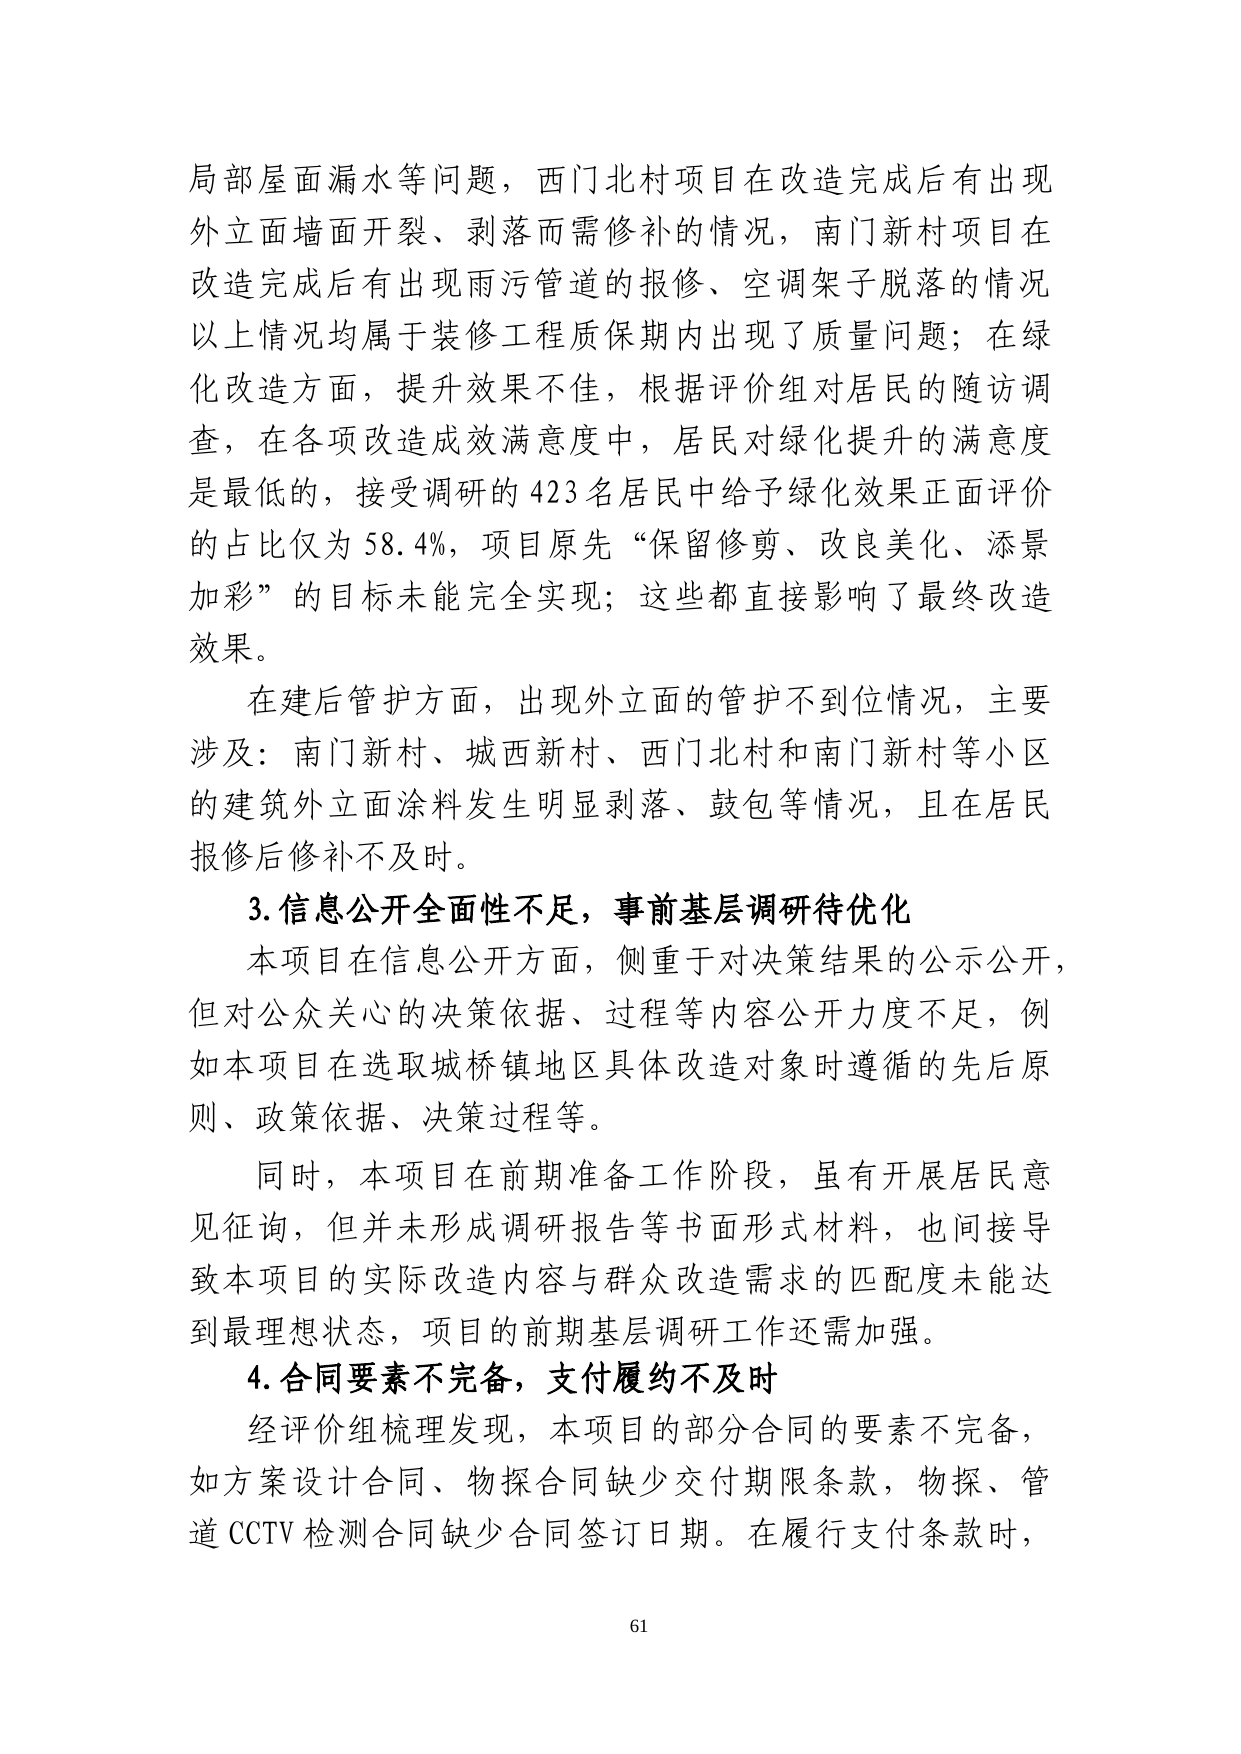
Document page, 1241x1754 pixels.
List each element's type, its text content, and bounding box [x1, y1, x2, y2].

text 本项目在信息公开方面，侧重于对决策结果的公示公开，但对公众关心的决策依据、过程等内容公开力度不足，例如本项目在选取城桥镇地区具体改造对象时遵循的先后原则、政策依据、决策过程等。 [187, 931, 1053, 1139]
text 4.合同要素不完备，支付履约不及时 [187, 1348, 1053, 1400]
text 同时，本项目在前期准备工作阶段，虽有开展居民意见征询，但并未形成调研报告等书面形式材料，也间接导致本项目的实际改造内容与群众改造需求的匹配度未能达到最理想状态，项目的前期基层调研工作还需加强。 [187, 1139, 1053, 1348]
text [187, 150, 1053, 671]
text 在建后管护方面，出现外立面的管护不到位情况，主要涉及：南门新村、城西新村、西门北村和南门新村等小区的建筑外立面涂料发生明显剥落、鼓包等情况，且在居民报修后修补不及时。 [187, 671, 1053, 879]
text 3.信息公开全面性不足，事前基层调研待优化 [187, 879, 1053, 931]
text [187, 1400, 1053, 1556]
